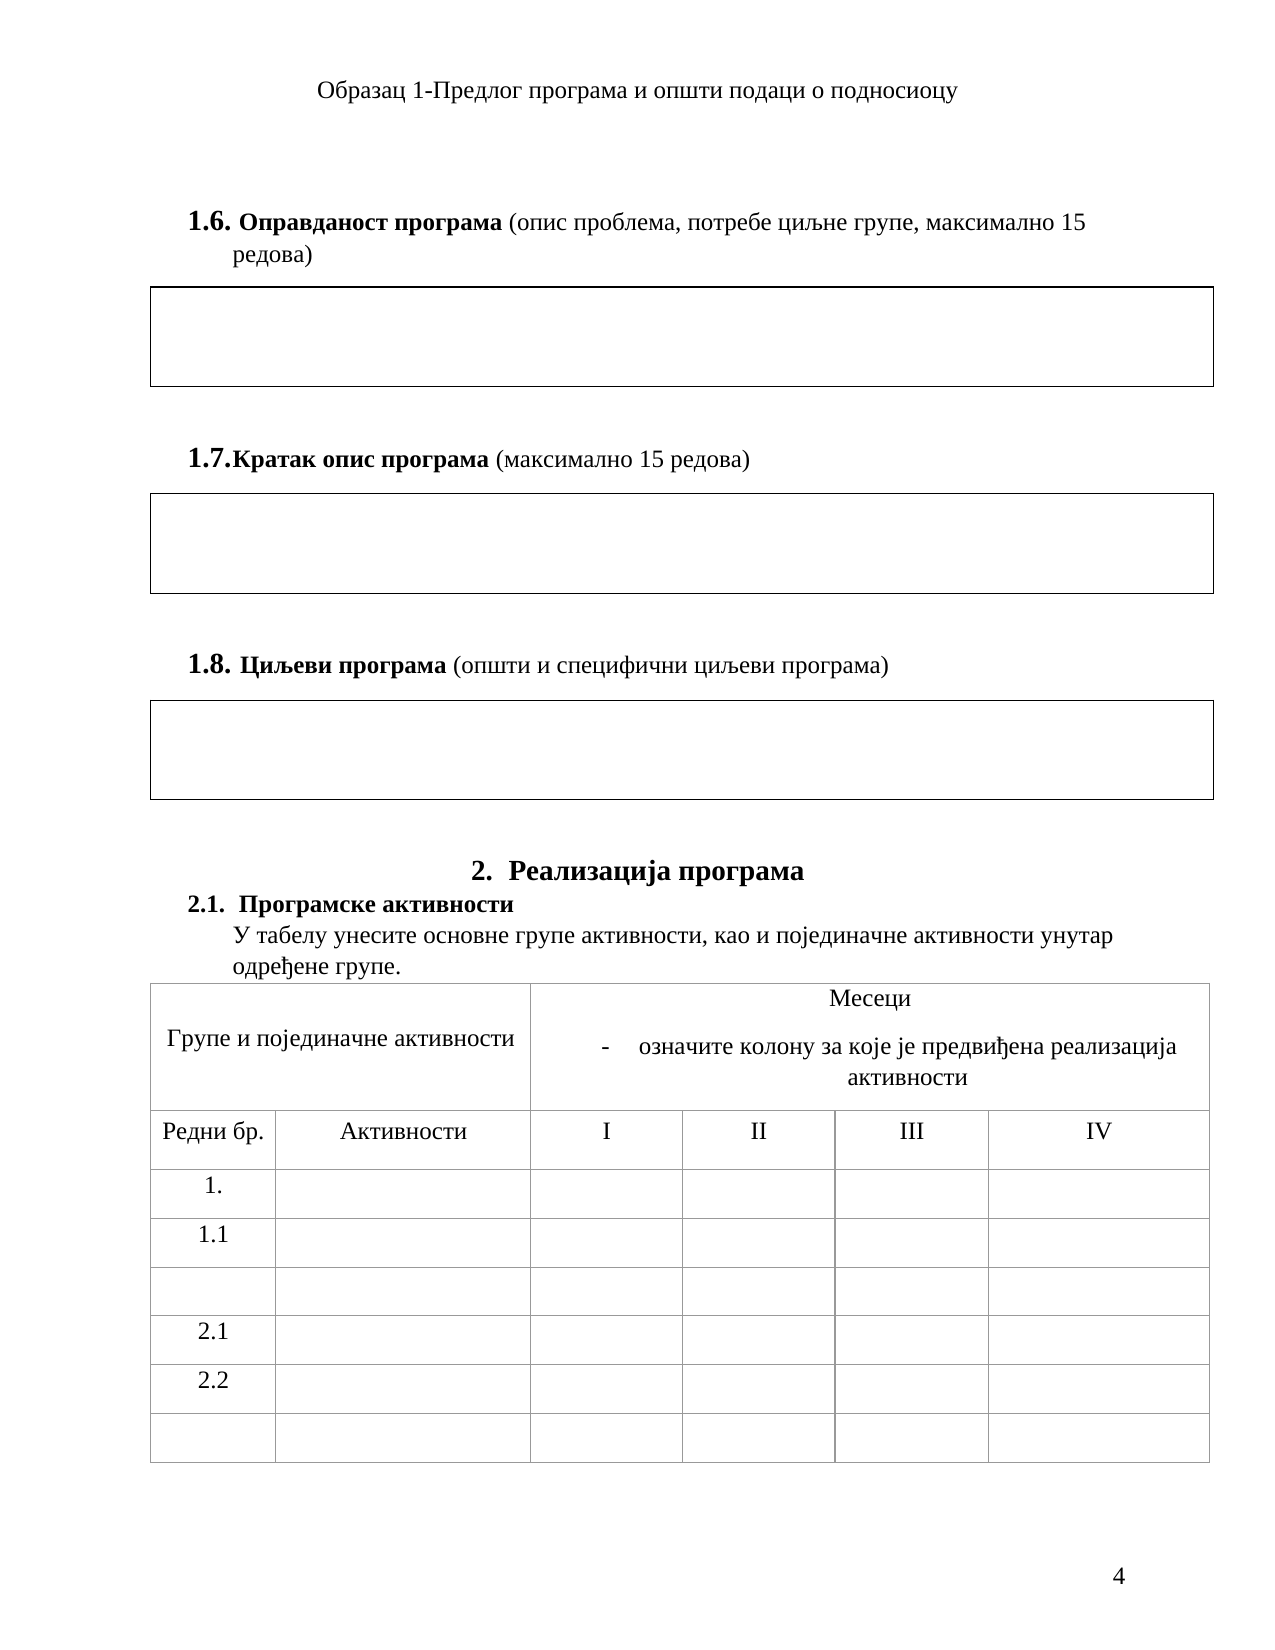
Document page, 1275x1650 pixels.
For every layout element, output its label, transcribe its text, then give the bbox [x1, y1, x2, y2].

table_cell [683, 1316, 834, 1364]
table_cell [531, 1316, 682, 1364]
table_cell [531, 1170, 682, 1218]
table_cell [151, 1268, 275, 1315]
text У табелу унесите основне групе активности, као и појединачне активности унутар одређене групе. [232, 920, 1125, 980]
table_cell [276, 1316, 530, 1364]
table_cell II [683, 1111, 834, 1169]
table_cell 2.1 [151, 1316, 275, 1364]
list Оправданост програма (опис проблема, потребе циљне групе, максимално 15 редова) [187, 203, 1125, 267]
table_cell [989, 1414, 1209, 1462]
list Програмске активности [187, 889, 1125, 918]
table_cell [531, 1268, 682, 1315]
table_cell Редни бр. [151, 1111, 275, 1169]
table_header [151, 494, 1213, 593]
table_cell [683, 1170, 834, 1218]
list Циљеви програма (општи и специфични циљеви програма) [187, 647, 1125, 680]
list Кратак опис програма (максимално 15 редова) [187, 440, 1125, 474]
table_cell [836, 1365, 988, 1413]
table_cell [276, 1414, 530, 1462]
table_cell IV [989, 1111, 1209, 1169]
table_cell [836, 1414, 988, 1462]
table_cell Активности [276, 1111, 530, 1169]
table_cell 2.2 [151, 1365, 275, 1413]
table_cell [683, 1268, 834, 1315]
table_header [151, 288, 1213, 386]
table_header [151, 701, 1213, 799]
table_cell I [531, 1111, 682, 1169]
table_cell [989, 1219, 1209, 1267]
table_cell 1. [151, 1170, 275, 1218]
table_cell [531, 1219, 682, 1267]
table_cell [836, 1170, 988, 1218]
table_cell [836, 1316, 988, 1364]
table_cell [683, 1414, 834, 1462]
table_cell [276, 1219, 530, 1267]
table_cell [989, 1170, 1209, 1218]
table_cell [989, 1268, 1209, 1315]
table_cell III [836, 1111, 988, 1169]
table_cell [683, 1365, 834, 1413]
table_cell [836, 1219, 988, 1267]
table_cell [276, 1268, 530, 1315]
table_cell [531, 1414, 682, 1462]
table_header Групе и појединачне активности [151, 984, 530, 1110]
table_cell [989, 1365, 1209, 1413]
table_cell [531, 1365, 682, 1413]
table_cell [276, 1170, 530, 1218]
list Реализација програма [150, 853, 1125, 887]
table_header Месеци означите колону за које је предвиђена реализација активности [531, 984, 1209, 1110]
table_cell [151, 1414, 275, 1462]
table_cell [989, 1316, 1209, 1364]
table_cell [836, 1268, 988, 1315]
table_cell [276, 1365, 530, 1413]
table_cell [683, 1219, 834, 1267]
table_cell 1.1 [151, 1219, 275, 1267]
